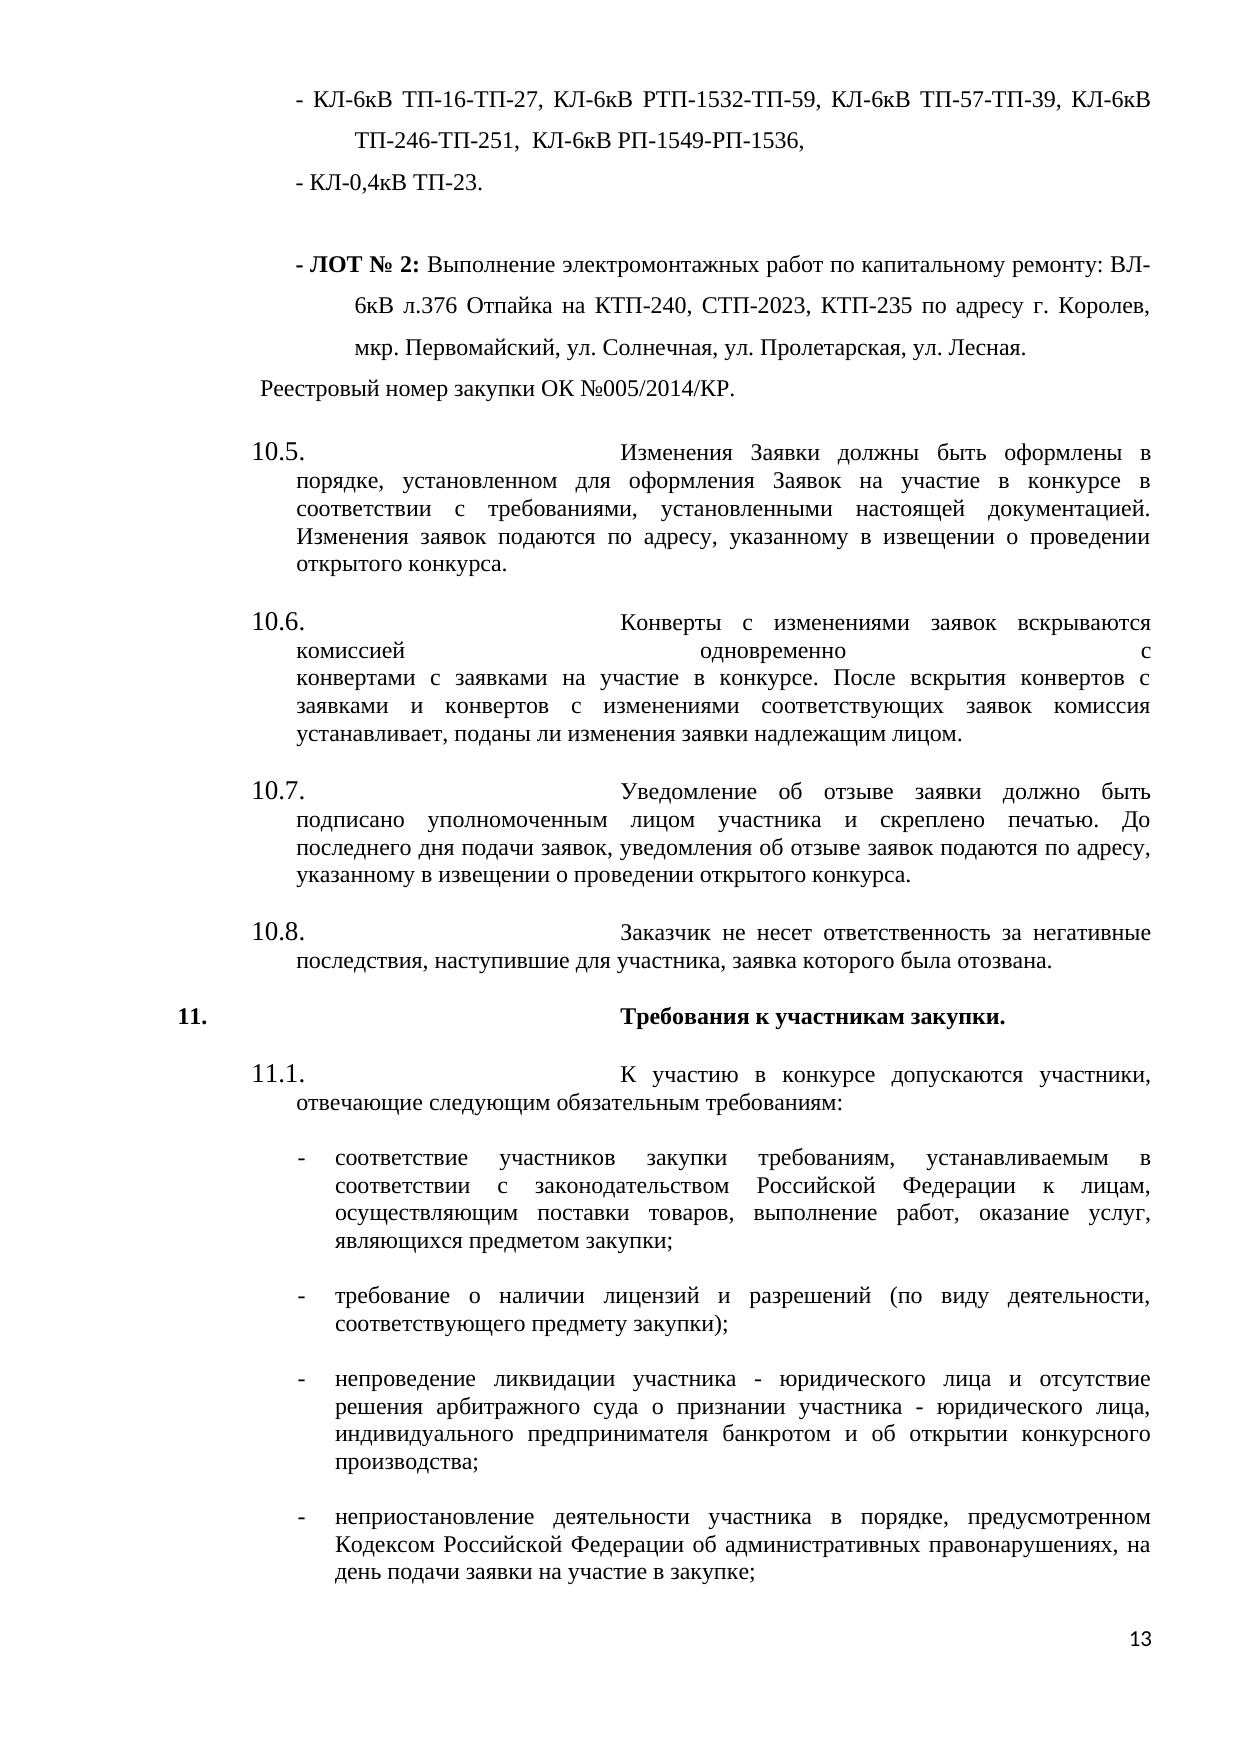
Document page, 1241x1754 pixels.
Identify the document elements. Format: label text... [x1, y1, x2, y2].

list непроведение ликвидации участника - юридического лица и отсутствие решения арбитражного суда о признании участника - юридического лица, индивидуального предпринимателя банкротом и об открытии конкурсного производства; [297, 1364, 1152, 1474]
list Требования к участникам закупки. [177, 1002, 1152, 1029]
list Реестровый номер закупки ОК №005/2014/КР. [260, 374, 1152, 402]
list Заказчик не несет ответственность за негативные последствия, наступившие для участника, заявка которого была отозвана. [251, 915, 1152, 974]
list К участию в конкурсе допускаются участники, отвечающие следующим обязательным требованиям: [251, 1057, 1152, 1116]
list неприостановление деятельности участника в порядке, предусмотренном Кодексом Российской Федерации об административных правонарушениях, на день подачи заявки на участие в закупке; [297, 1502, 1152, 1585]
list Конверты с изменениями заявок вскрываются комиссией одновременно с конвертами с заявками на участие в конкурсе. После вскрытия конвертов с заявками и конвертов с изменениями соответствующих заявок комиссия устанавливает, поданы ли изменения заявки надлежащим лицом. [251, 604, 1152, 746]
list - КЛ-6кВ ТП-16-ТП-27, КЛ-6кВ РТП-1532-ТП-59, КЛ-6кВ ТП-57-ТП-39, КЛ-6кВ ТП-246-ТП-251, КЛ-6кВ РП-1549-РП-1536, [295, 85, 1152, 154]
list требование о наличии лицензий и разрешений (по виду деятельности, соответствующего предмету закупки); [297, 1281, 1152, 1336]
list - КЛ-0,4кВ ТП-23. [295, 167, 1152, 195]
list соответствие участников закупки требованиям, устанавливаемым в соответствии с законодательством Российской Федерации к лицам, осуществляющим поставки товаров, выполнение работ, оказание услуг, являющихся предметом закупки; [297, 1143, 1152, 1254]
list Изменения Заявки должны быть оформлены в порядке, установленном для оформления Заявок на участие в конкурсе в соответствии с требованиями, установленными настоящей документацией. Изменения заявок подаются по адресу, указанному в извещении о проведении открытого конкурса. [251, 435, 1152, 577]
list - ЛОТ № 2: Выполнение электромонтажных работ по капитальному ремонту: ВЛ-6кВ л.376 Отпайка на КТП-240, СТП-2023, КТП-235 по адресу г. Королев, мкр. Первомайский, ул. Солнечная, ул. Пролетарская, ул. Лесная. [295, 250, 1152, 361]
list Уведомление об отзыве заявки должно быть подписано уполномоченным лицом участника и скреплено печатью. До последнего дня подачи заявок, уведомления об отзыве заявок подаются по адресу, указанному в извещении о проведении открытого конкурса. [251, 774, 1152, 888]
